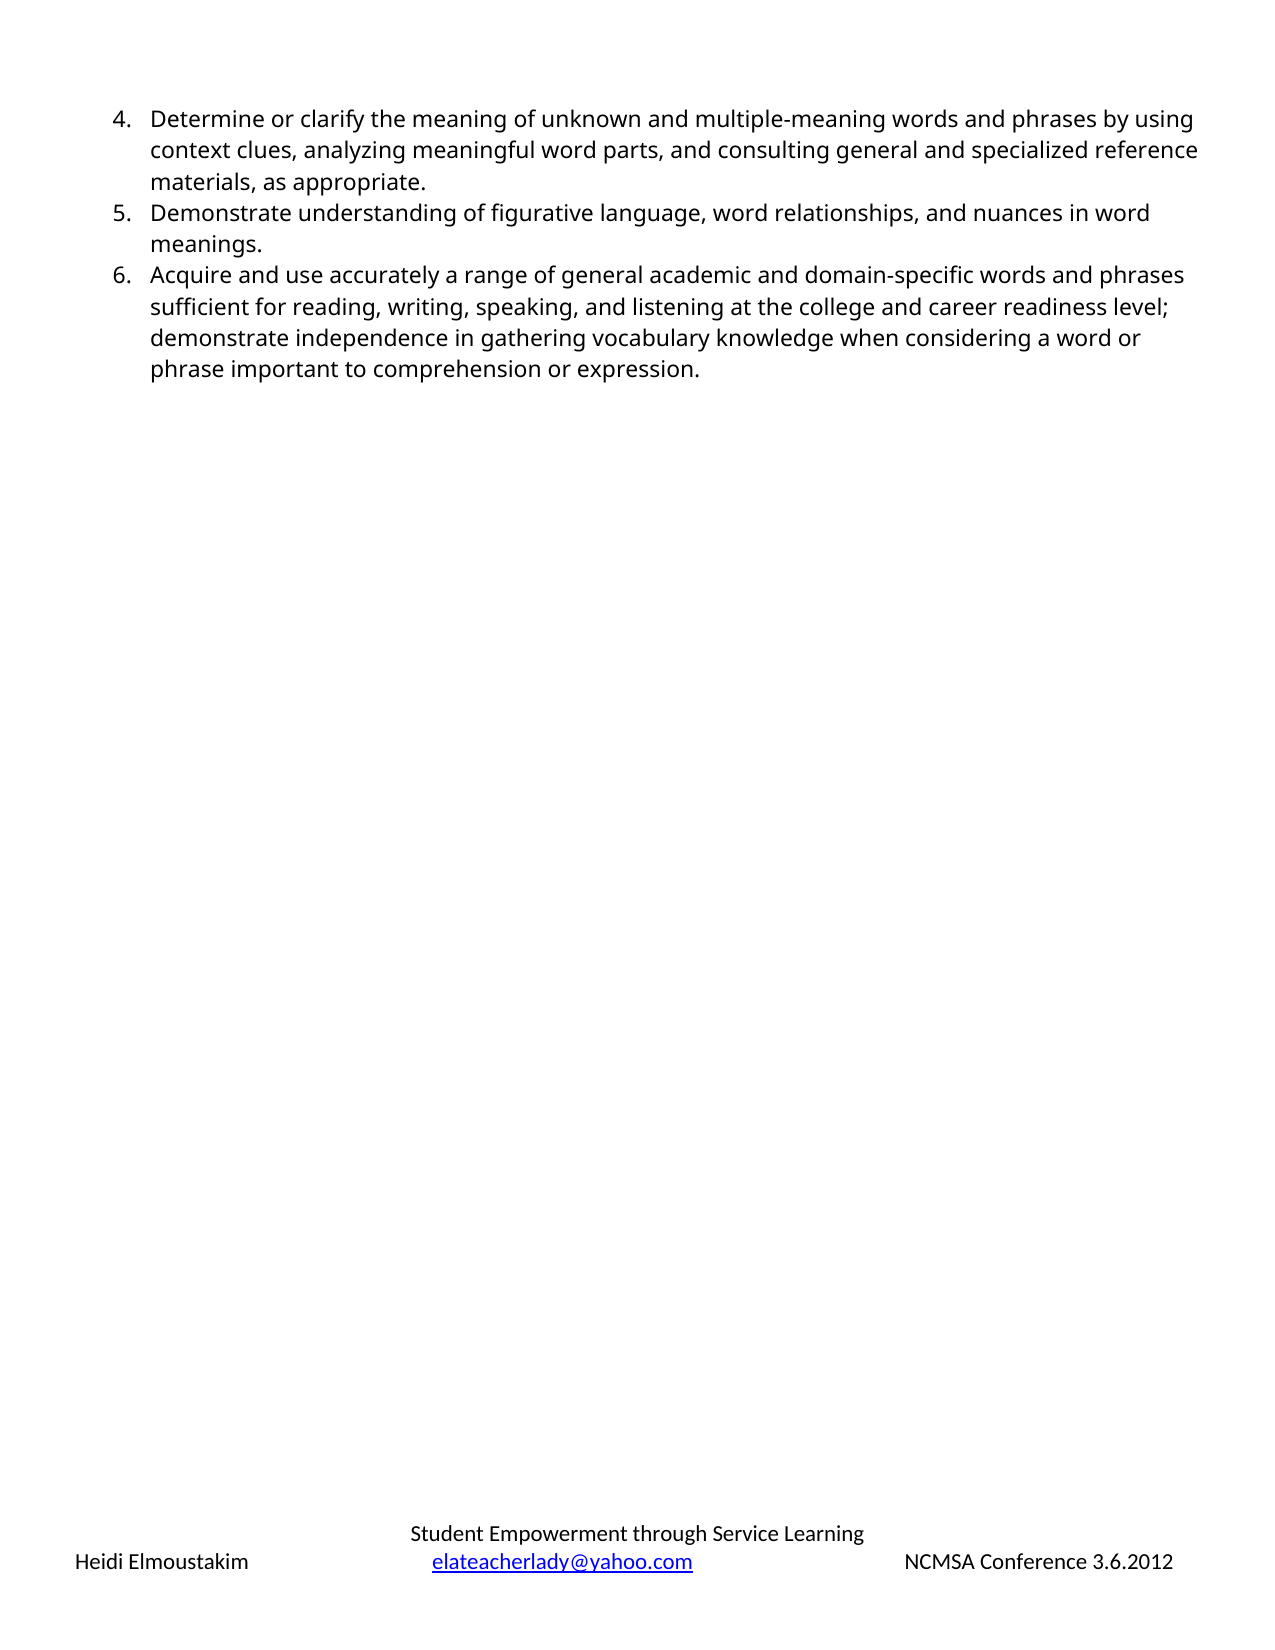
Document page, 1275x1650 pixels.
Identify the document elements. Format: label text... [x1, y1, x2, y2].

list Demonstrate understanding of figurative language, word relationships, and nuances in word meanings. [112, 197, 1200, 259]
list Acquire and use accurately a range of general academic and domain-specific words and phrases sufficient for reading, writing, speaking, and listening at the college and career readiness level; demonstrate independence in gathering vocabulary knowledge when considering a word or phrase important to comprehension or expression. [112, 259, 1200, 384]
list Determine or clarify the meaning of unknown and multiple-meaning words and phrases by using context clues, analyzing meaningful word parts, and consulting general and specialized reference materials, as appropriate. [112, 103, 1200, 197]
